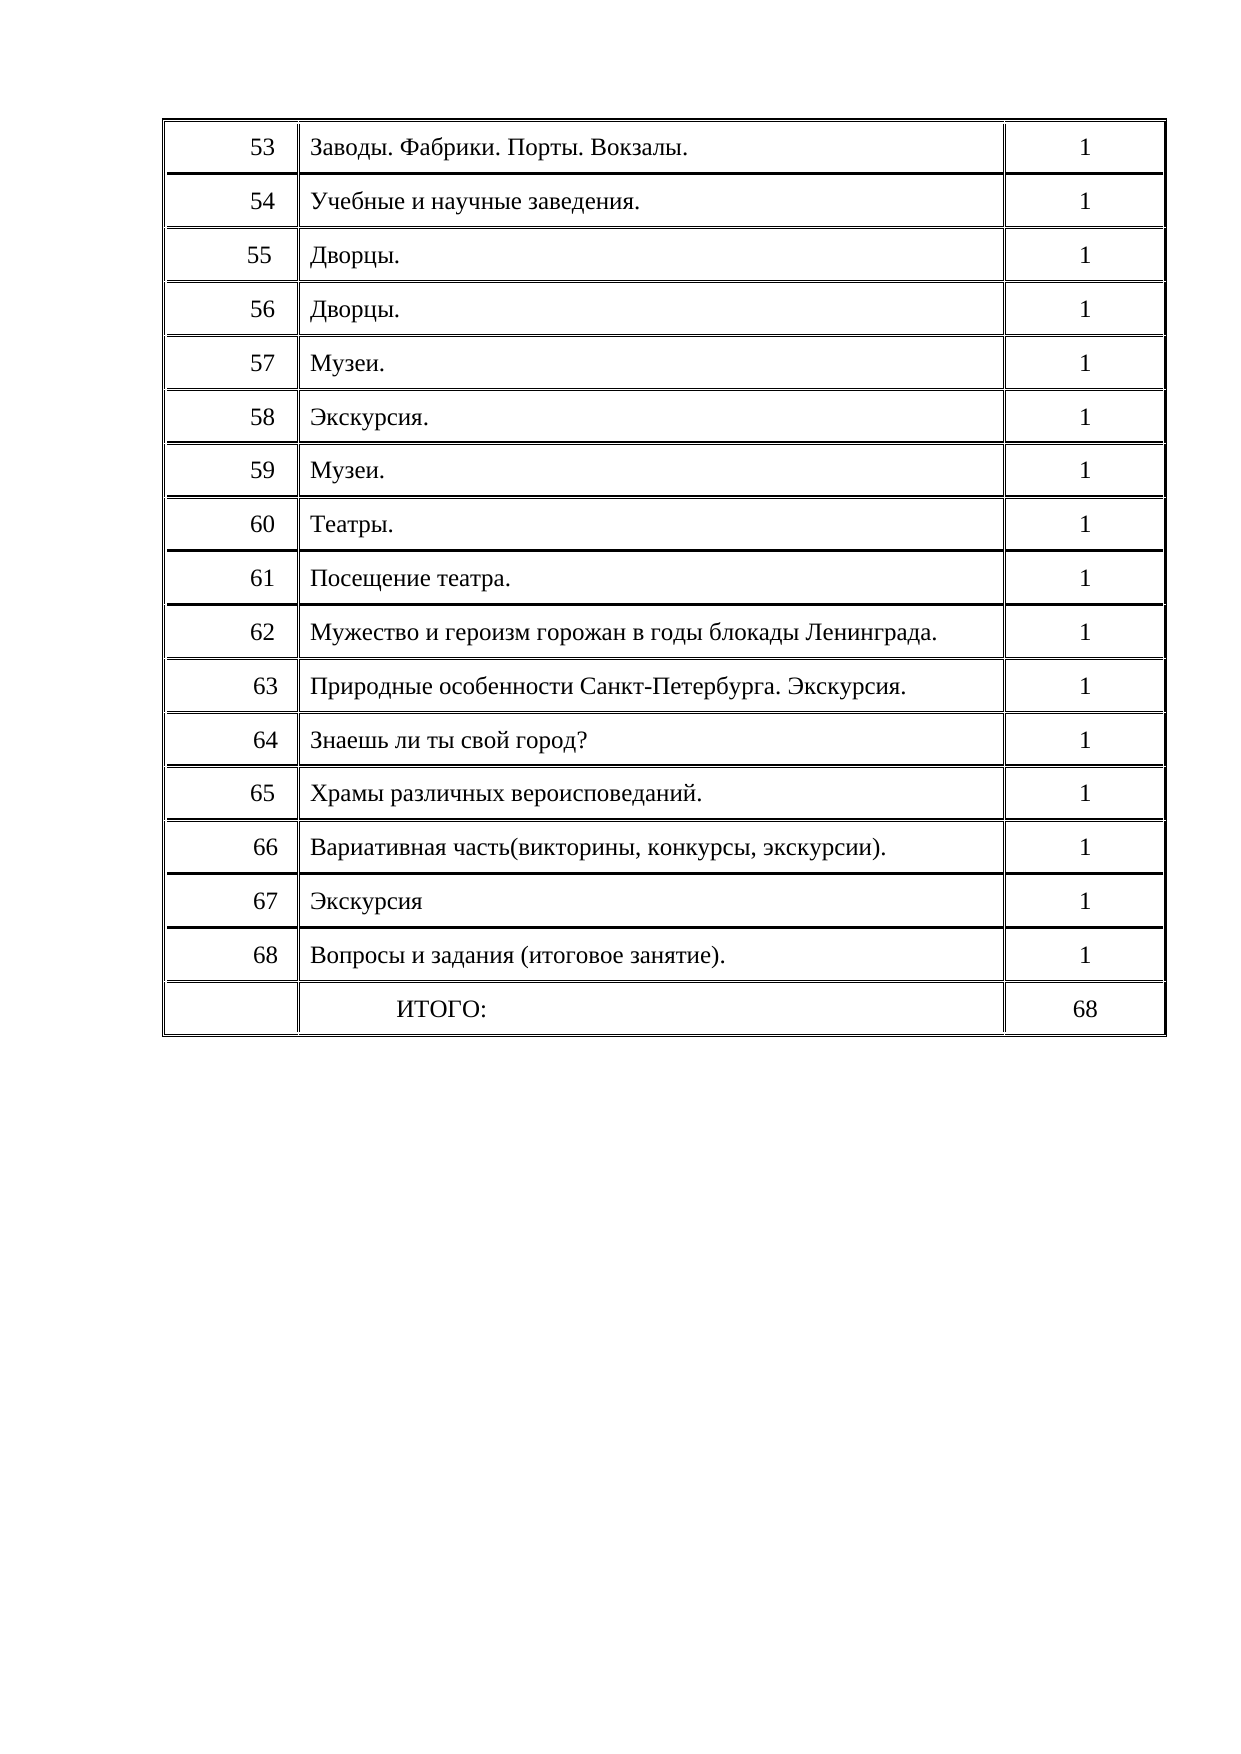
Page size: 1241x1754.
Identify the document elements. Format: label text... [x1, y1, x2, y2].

table_cell 58 [165, 388, 297, 441]
table_cell 1 [1006, 334, 1165, 387]
table_cell Природные особенности Санкт-Петербурга. Экскурсия. [300, 660, 1003, 711]
table_cell Посещение театра. [300, 552, 1003, 603]
table_cell Дворцы. [300, 229, 1003, 280]
table_cell 59 [165, 441, 297, 495]
table_cell Экскурсия. [300, 391, 1003, 441]
table_cell 56 [163, 280, 299, 333]
table_cell 68 [1005, 980, 1166, 1034]
table_cell Вопросы и задания (итоговое занятие). [300, 929, 1003, 980]
table_cell 60 [165, 495, 297, 549]
table_cell Дворцы. [300, 283, 1003, 333]
table_cell Экскурсия [300, 875, 1003, 926]
table_cell 1 [1006, 603, 1166, 657]
table_cell 67 [165, 872, 297, 926]
table_cell Учебные и научные заведения. [300, 175, 1003, 226]
table_cell 1 [1006, 549, 1164, 603]
table_cell 1 [1006, 764, 1165, 818]
table_cell 1 [1005, 657, 1166, 711]
table_cell 57 [165, 334, 297, 387]
table_cell 1 [1005, 280, 1166, 333]
table_cell [163, 980, 299, 1034]
table_cell Мужество и героизм горожан в годы блокады Ленинграда. [300, 606, 1003, 657]
table_cell Вариативная часть(викторины, конкурсы, экскурсии). [300, 822, 1003, 872]
table_cell 1 [1006, 926, 1164, 980]
table_cell 54 [165, 172, 297, 226]
table_cell 1 [1005, 226, 1166, 280]
table_cell Музеи. [300, 445, 1003, 495]
table_cell 62 [163, 603, 297, 657]
table_cell 64 [163, 711, 299, 764]
table_cell 61 [165, 549, 297, 603]
table_cell 1 [1005, 711, 1166, 764]
table_cell 1 [1006, 495, 1165, 549]
table_cell ИТОГО: [299, 983, 1005, 1034]
table_cell 53 [165, 122, 299, 172]
table_cell 1 [1006, 388, 1165, 441]
table_cell Театры. [300, 499, 1003, 549]
table_cell Храмы различных вероисповеданий. [300, 768, 1003, 818]
table_cell 68 [165, 926, 297, 980]
table_cell 65 [165, 764, 297, 818]
table_cell Музеи. [300, 337, 1003, 387]
table_cell 66 [165, 818, 297, 872]
table_cell 1 [1006, 172, 1164, 226]
table_cell 55 [163, 226, 299, 280]
table_cell 1 [1006, 872, 1164, 926]
table_cell 1 [1006, 818, 1165, 872]
table_cell 63 [163, 657, 299, 711]
table_cell Знаешь ли ты свой город? [300, 714, 1003, 764]
table_cell 1 [1005, 122, 1164, 172]
table_cell Заводы. Фабрики. Порты. Вокзалы. [299, 122, 1005, 172]
table_cell 1 [1006, 441, 1165, 495]
